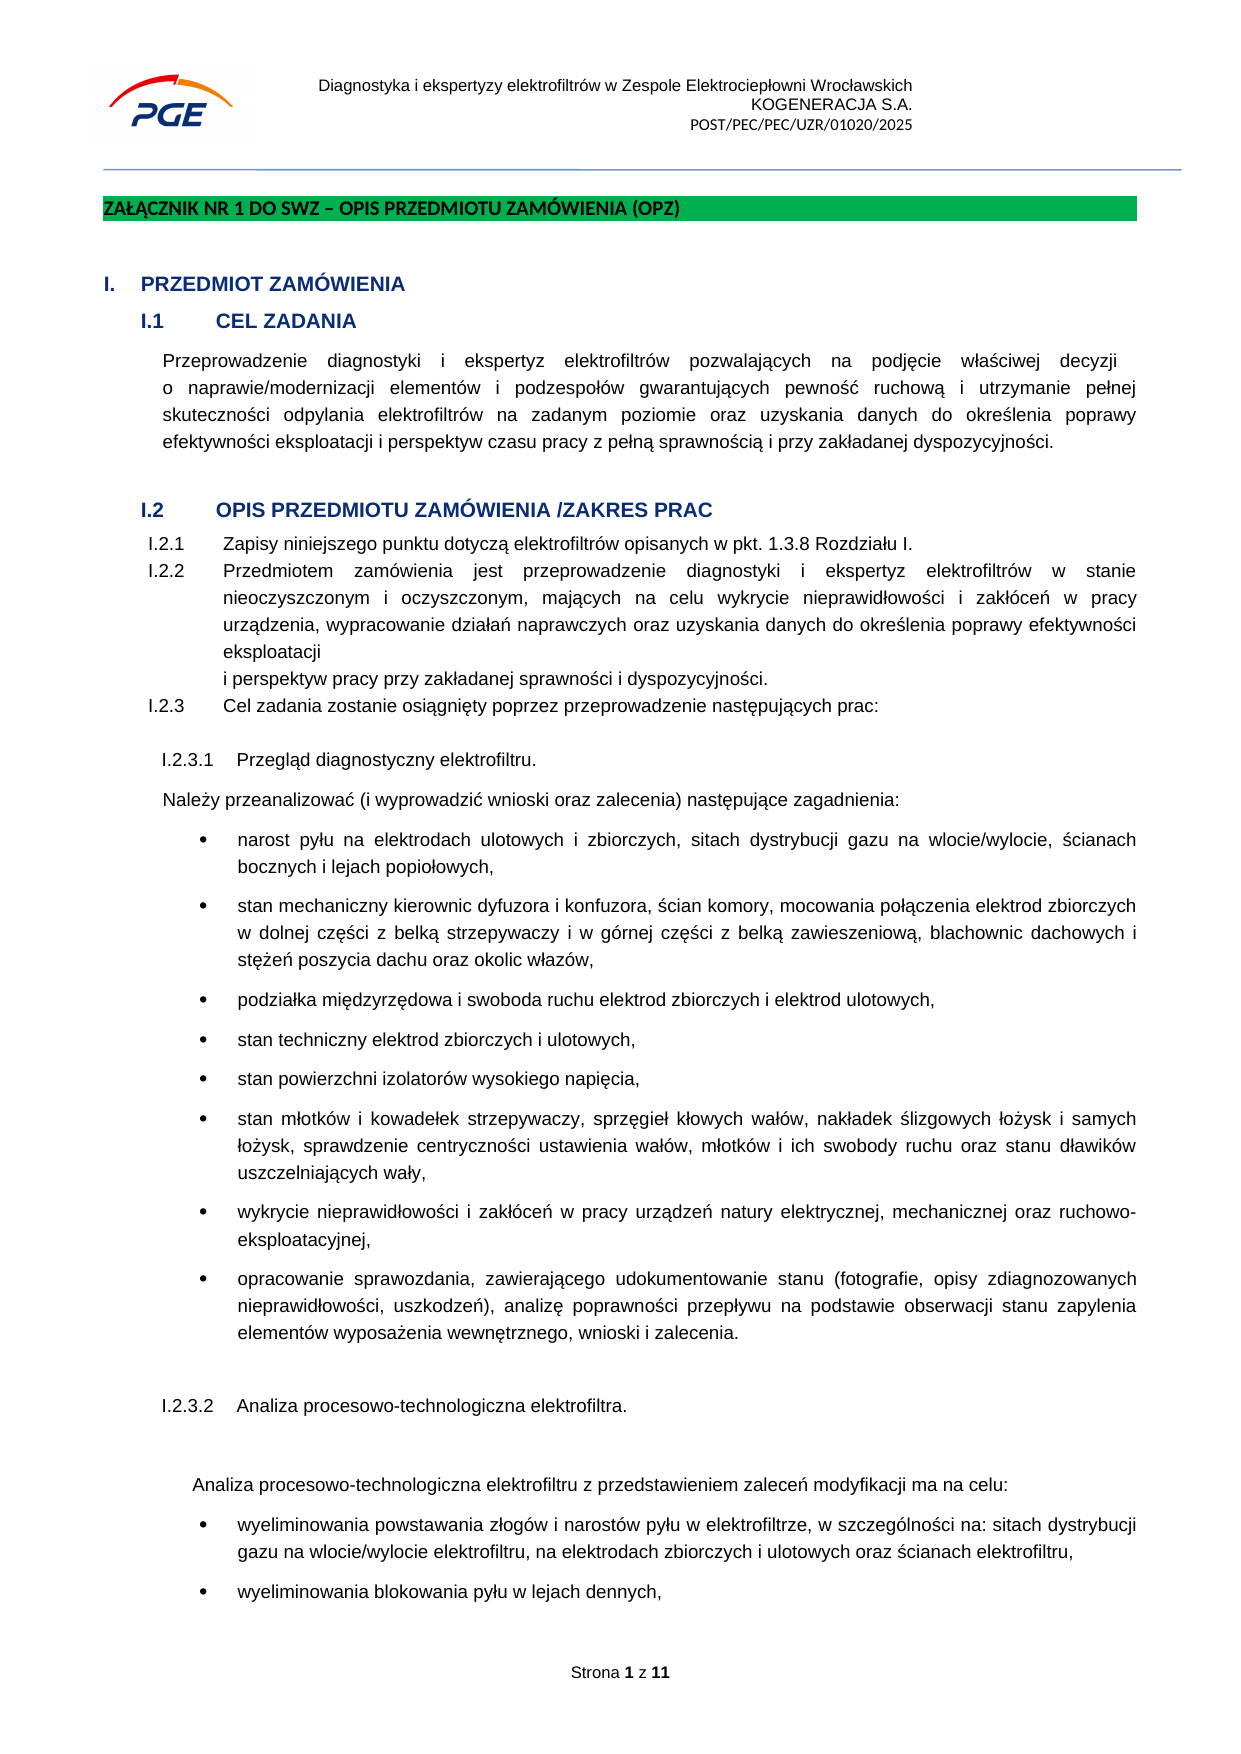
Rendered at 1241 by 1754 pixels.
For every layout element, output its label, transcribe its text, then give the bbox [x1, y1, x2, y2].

list Analiza procesowo-technologiczna elektrofiltru z przedstawieniem zaleceń modyfikacji ma na celu: [192, 1470, 1137, 1497]
text Analiza procesowo-technologiczna elektrofiltra. [161, 1391, 1137, 1418]
list Przeprowadzenie diagnostyki i ekspertyz elektrofiltrów pozwalających na podjęcie właściwej decyzji o naprawie/modernizacji elementów i podzespołów gwarantujących pewność ruchową i utrzymanie pełnej skuteczności odpylania elektrofiltrów na zadanym poziomie oraz uzyskania danych do określenia poprawy efektywności eksploatacji i perspektyw czasu pracy z pełną sprawnością i przy zakładanej dyspozycyjności. [162, 346, 1137, 454]
list wyeliminowania blokowania pyłu w lejach dennych, [200, 1576, 1137, 1603]
list opracowanie sprawozdania, zawierającego udokumentowanie stanu (fotografie, opisy zdiagnozowanych nieprawidłowości, uszkodzeń), analizę poprawności przepływu na podstawie obserwacji stanu zapylenia elementów wyposażenia wewnętrznego, wnioski i zalecenia. [200, 1264, 1137, 1345]
text Zapisy niniejszego punktu dotyczą elektrofiltrów opisanych w pkt. 1.3.8 Rozdziału I. [148, 528, 1137, 556]
text CEL ZADANIA [141, 309, 1137, 333]
text Przedmiotem zamówienia jest przeprowadzenie diagnostyki i ekspertyz elektrofiltrów w stanie nieoczyszczonym i oczyszczonym, mających na celu wykrycie nieprawidłowości i zakłóceń w pracy urządzenia, wypracowanie działań naprawczych oraz uzyskania danych do określenia poprawy efektywności eksploatacji i perspektyw pracy przy zakładanej sprawności i dyspozycyjności. [148, 556, 1137, 691]
list narost pyłu na elektrodach ulotowych i zbiorczych, sitach dystrybucji gazu na wlocie/wylocie, ścianach bocznych i lejach popiołowych, [200, 824, 1137, 878]
list stan powierzchni izolatorów wysokiego napięcia, [200, 1064, 1137, 1091]
list wyeliminowania powstawania złogów i narostów pyłu w elektrofiltrze, w szczególności na: sitach dystrybucji gazu na wlocie/wylocie elektrofiltru, na elektrodach zbiorczych i ulotowych oraz ścianach elektrofiltru, [200, 1510, 1137, 1564]
list stan techniczny elektrod zbiorczych i ulotowych, [200, 1024, 1137, 1051]
picture [87, 63, 255, 144]
list stan młotków i kowadełek strzepywaczy, sprzęgieł kłowych wałów, nakładek ślizgowych łożysk i samych łożysk, sprawdzenie centryczności ustawienia wałów, młotków i ich swobody ruchu oraz stanu dławików uszczelniających wały, [200, 1103, 1137, 1185]
text Przegląd diagnostyczny elektrofiltru. [161, 745, 1137, 772]
list PRZEDMIOT ZAMÓWIENIA [103, 270, 1137, 297]
text ZAŁĄCZNIK NR 1 DO SWZ – OPIS PRZEDMIOTU ZAMÓWIENIA (OPZ) [103, 196, 1137, 221]
text Cel zadania zostanie osiągnięty poprzez przeprowadzenie następujących prac: [148, 691, 1137, 718]
text OPIS PRZEDMIOTU ZAMÓWIENIA /ZAKRES PRAC [141, 498, 1137, 522]
list stan mechaniczny kierownic dyfuzora i konfuzora, ścian komory, mocowania połączenia elektrod zbiorczych w dolnej części z belką strzepywaczy i w górnej części z belką zawieszeniową, blachownic dachowych i stężeń poszycia dachu oraz okolic włazów, [200, 891, 1137, 972]
list Należy przeanalizować (i wyprowadzić wnioski oraz zalecenia) następujące zagadnienia: [162, 785, 1137, 812]
list podziałka międzyrzędowa i swoboda ruchu elektrod zbiorczych i elektrod ulotowych, [200, 985, 1137, 1012]
list wykrycie nieprawidłowości i zakłóceń w pracy urządzeń natury elektrycznej, mechanicznej oraz ruchowo-eksploatacyjnej, [200, 1197, 1137, 1251]
